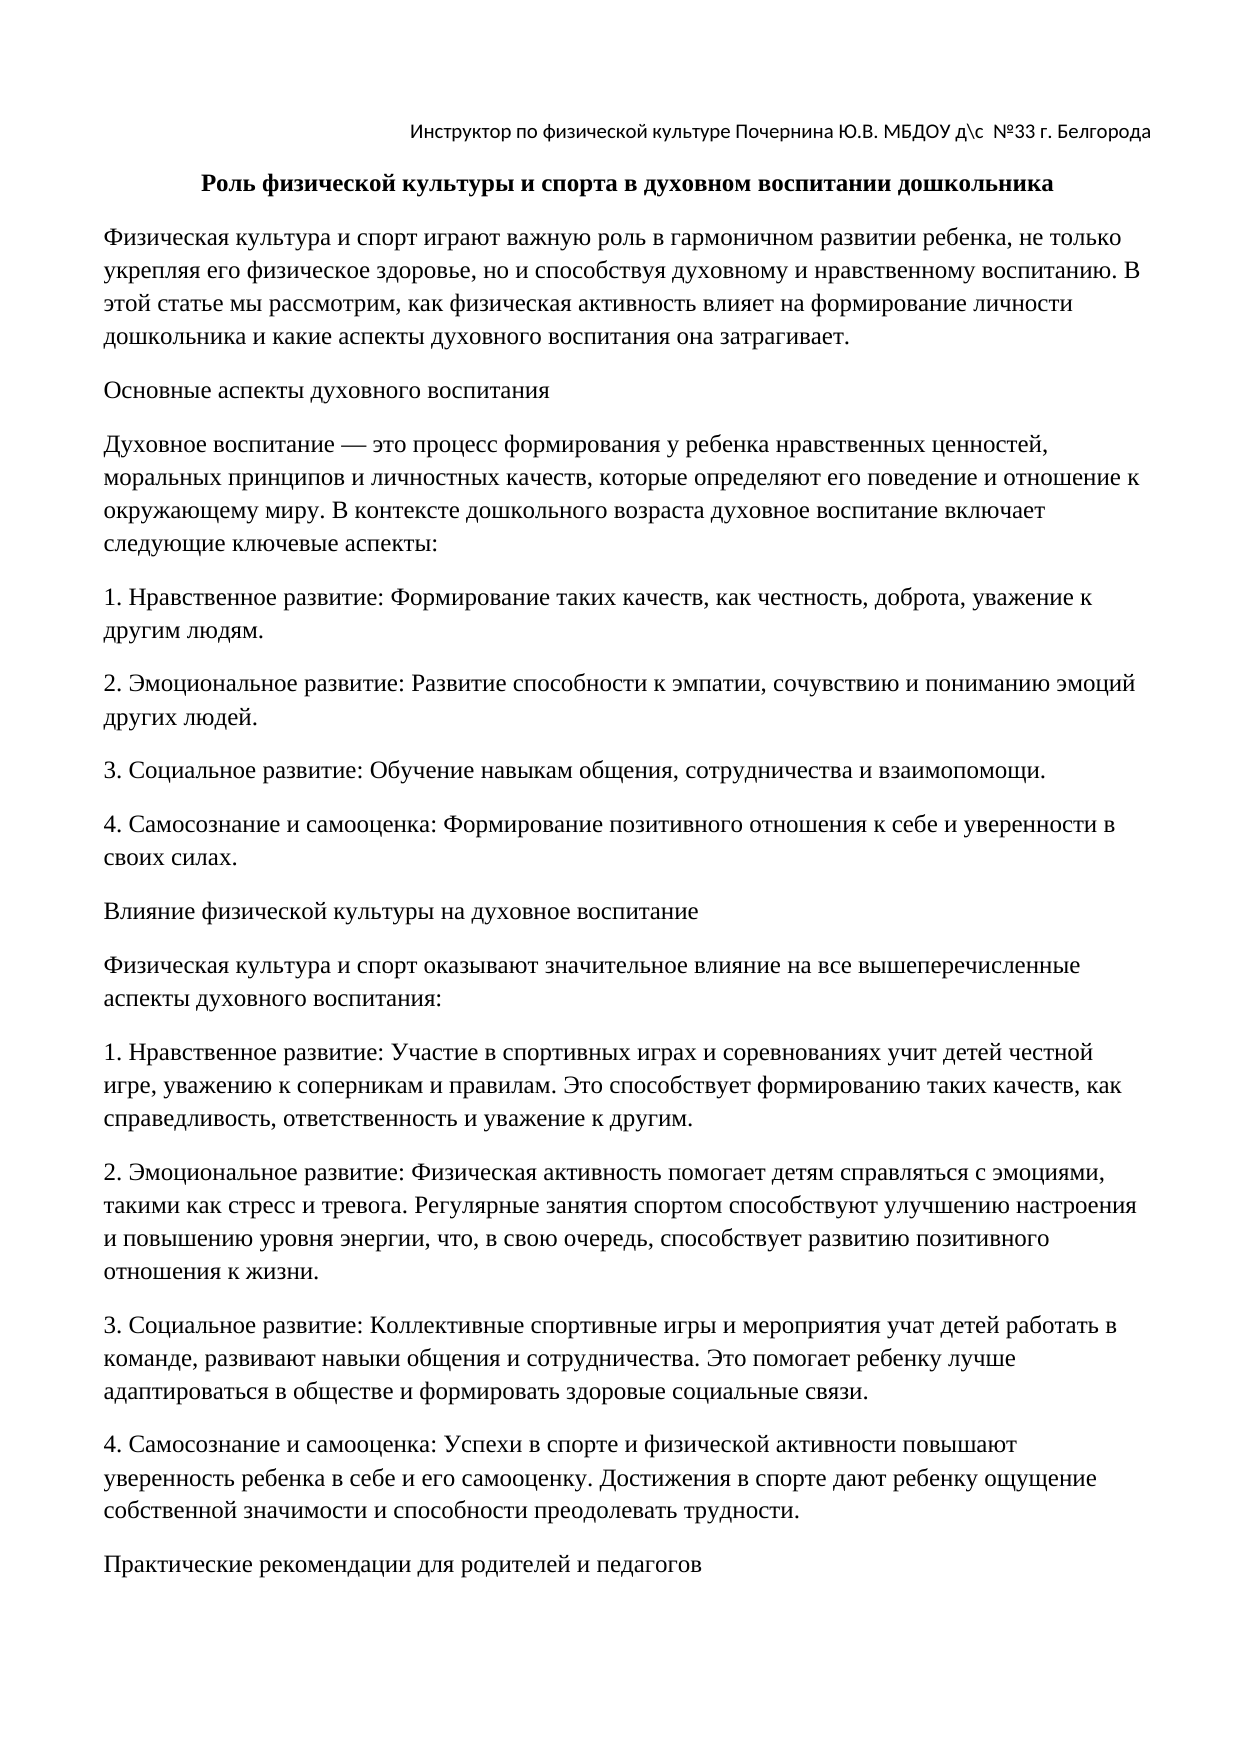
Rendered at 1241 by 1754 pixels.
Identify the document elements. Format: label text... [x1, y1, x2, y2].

text Роль физической культуры и спорта в духовном воспитании дошкольника [103, 168, 1152, 197]
text Инструктор по физической культуре Почернина Ю.В. МБДОУ д\с №33 г. Белгорода [177, 118, 1152, 143]
text Влияние физической культуры на духовное воспитание [103, 896, 1152, 925]
text Основные аспекты духовного воспитания [103, 375, 1152, 404]
text 1. Нравственное развитие: Участие в спортивных играх и соревнованиях учит детей честной игре, уважению к соперникам и правилам. Это способствует формированию таких качеств, как справедливость, ответственность и уважение к другим. [103, 1037, 1152, 1132]
text 4. Самосознание и самооценка: Формирование позитивного отношения к себе и уверенности в своих силах. [103, 809, 1152, 871]
text 2. Эмоциональное развитие: Физическая активность помогает детям справляться с эмоциями, такими как стресс и тревога. Регулярные занятия спортом способствуют улучшению настроения и повышению уровня энергии, что, в свою очередь, способствует развитию позитивного отношения к жизни. [103, 1157, 1152, 1284]
text 3. Социальное развитие: Обучение навыкам общения, сотрудничества и взаимопомощи. [103, 755, 1152, 784]
text 1. Нравственное развитие: Формирование таких качеств, как честность, доброта, уважение к другим людям. [103, 582, 1152, 643]
text Духовное воспитание — это процесс формирования у ребенка нравственных ценностей, моральных принципов и личностных качеств, которые определяют его поведение и отношение к окружающему миру. В контексте дошкольного возраста духовное воспитание включает следующие ключевые аспекты: [103, 429, 1152, 557]
text 2. Эмоциональное развитие: Развитие способности к эмпатии, сочувствию и пониманию эмоций других людей. [103, 668, 1152, 730]
text Физическая культура и спорт играют важную роль в гармоничном развитии ребенка, не только укрепляя его физическое здоровье, но и способствуя духовному и нравственному воспитанию. В этой статье мы рассмотрим, как физическая активность влияет на формирование личности дошкольника и какие аспекты духовного воспитания она затрагивает. [103, 222, 1152, 350]
text Физическая культура и спорт оказывают значительное влияние на все вышеперечисленные аспекты духовного воспитания: [103, 950, 1152, 1012]
text 3. Социальное развитие: Коллективные спортивные игры и мероприятия учат детей работать в команде, развивают навыки общения и сотрудничества. Это помогает ребенку лучше адаптироваться в обществе и формировать здоровые социальные связи. [103, 1310, 1152, 1404]
text Практические рекомендации для родителей и педагогов [103, 1549, 1152, 1578]
text 4. Самосознание и самооценка: Успехи в спорте и физической активности повышают уверенность ребенка в себе и его самооценку. Достижения в спорте дают ребенку ощущение собственной значимости и способности преодолевать трудности. [103, 1429, 1152, 1524]
